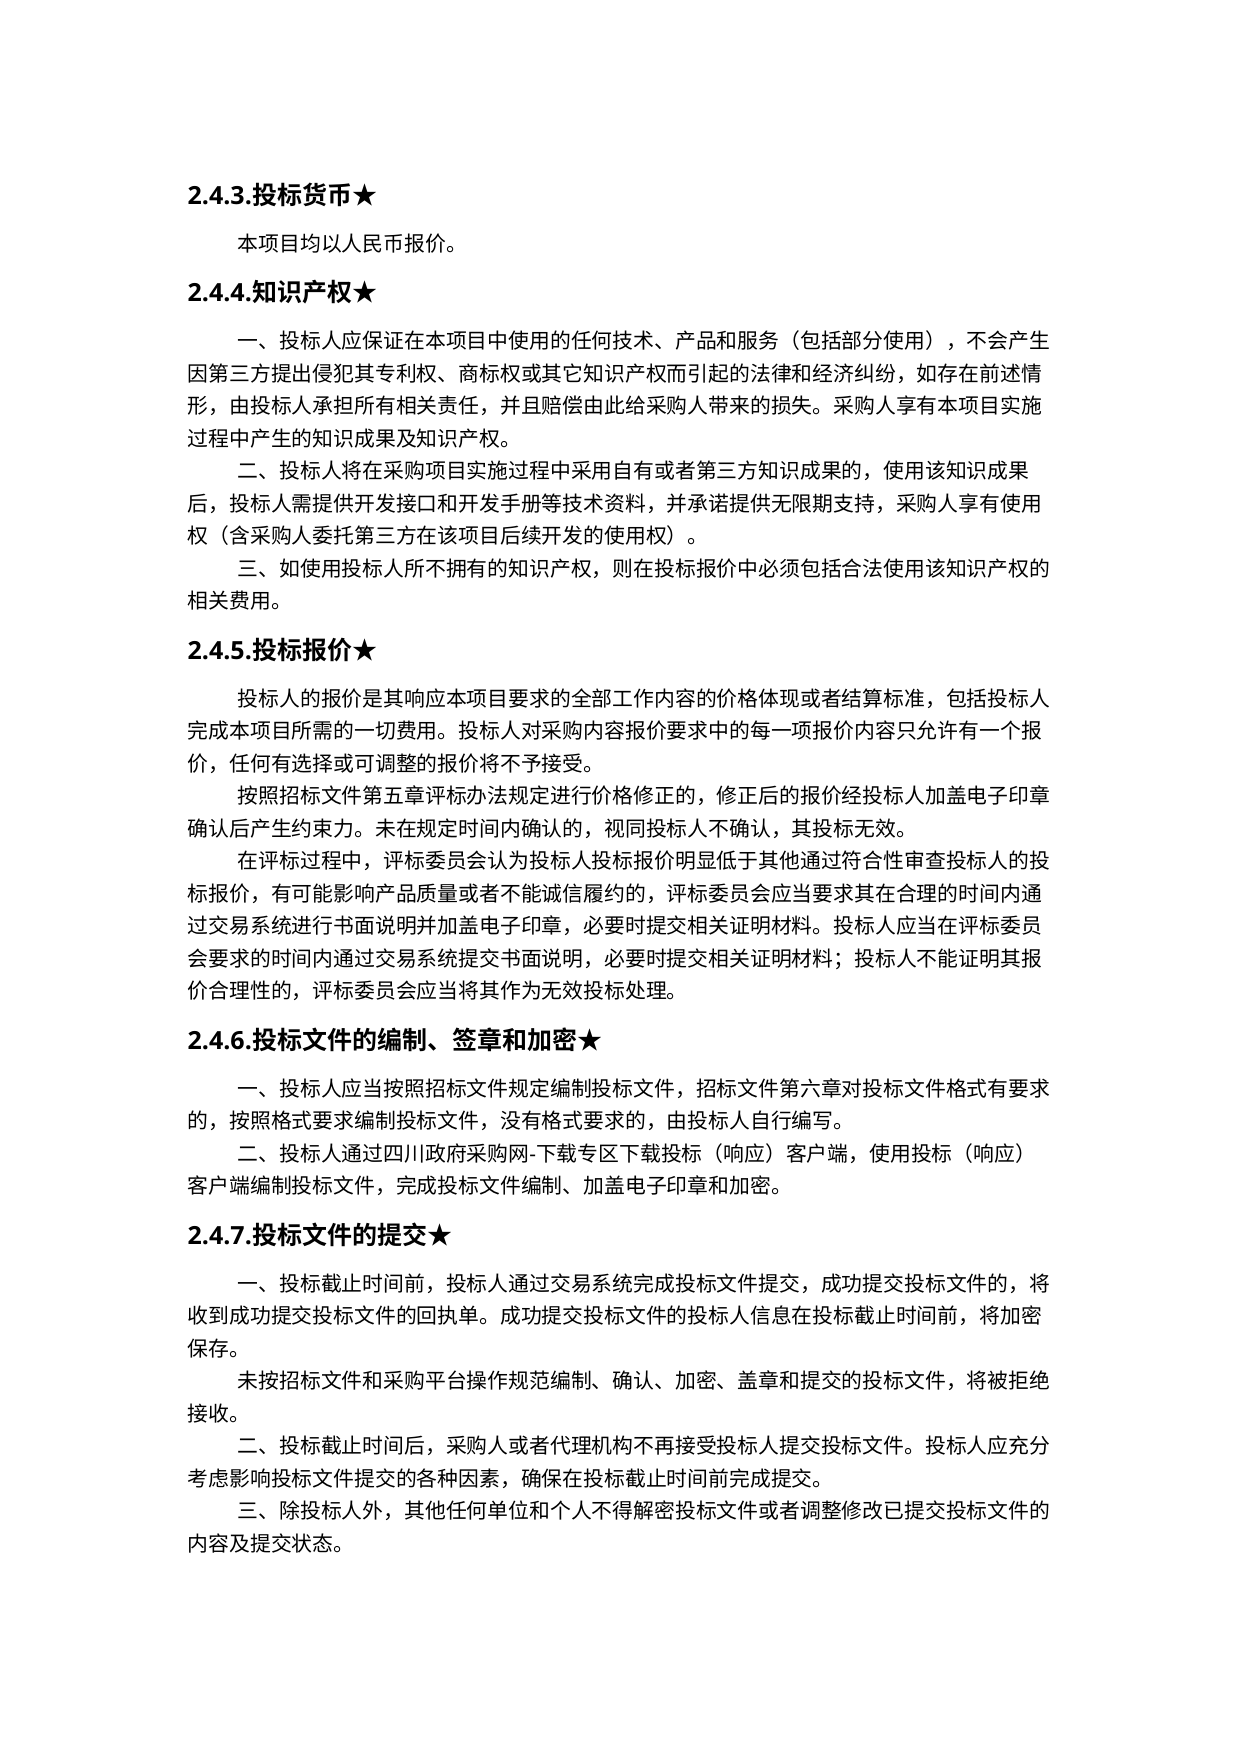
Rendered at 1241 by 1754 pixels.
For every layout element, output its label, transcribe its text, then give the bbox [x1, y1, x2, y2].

text 2.4.3.投标货币★ [187, 162, 1053, 227]
text 三、如使用投标人所不拥有的知识产权，则在投标报价中必须包括合法使用该知识产权的相关费用。 [187, 552, 1053, 617]
text 2.4.4.知识产权★ [187, 259, 1053, 324]
text 一、投标人应当按照招标文件规定编制投标文件，招标文件第六章对投标文件格式有要求的，按照格式要求编制投标文件，没有格式要求的，由投标人自行编写。 [187, 1072, 1053, 1137]
text 按照招标文件第五章评标办法规定进行价格修正的，修正后的报价经投标人加盖电子印章确认后产生约束力。未在规定时间内确认的，视同投标人不确认，其投标无效。 [187, 779, 1053, 844]
text 投标人的报价是其响应本项目要求的全部工作内容的价格体现或者结算标准，包括投标人完成本项目所需的一切费用。投标人对采购内容报价要求中的每一项报价内容只允许有一个报价，任何有选择或可调整的报价将不予接受。 [187, 682, 1053, 779]
text 二、投标人通过四川政府采购网-下载专区下载投标（响应）客户端，使用投标（响应）客户端编制投标文件，完成投标文件编制、加盖电子印章和加密。 [187, 1137, 1053, 1202]
text 二、投标截止时间后，采购人或者代理机构不再接受投标人提交投标文件。投标人应充分考虑影响投标文件提交的各种因素，确保在投标截止时间前完成提交。 [187, 1429, 1053, 1494]
text 一、投标截止时间前，投标人通过交易系统完成投标文件提交，成功提交投标文件的，将收到成功提交投标文件的回执单。成功提交投标文件的投标人信息在投标截止时间前，将加密保存。 [187, 1267, 1053, 1364]
text 2.4.6.投标文件的编制、签章和加密★ [187, 1007, 1053, 1072]
text 未按招标文件和采购平台操作规范编制、确认、加密、盖章和提交的投标文件，将被拒绝接收。 [187, 1364, 1053, 1429]
text 三、除投标人外，其他任何单位和个人不得解密投标文件或者调整修改已提交投标文件的内容及提交状态。 [187, 1494, 1053, 1559]
text 二、投标人将在采购项目实施过程中采用自有或者第三方知识成果的，使用该知识成果后，投标人需提供开发接口和开发手册等技术资料，并承诺提供无限期支持，采购人享有使用权（含采购人委托第三方在该项目后续开发的使用权）。 [187, 454, 1053, 552]
text 2.4.5.投标报价★ [187, 617, 1053, 682]
text 一、投标人应保证在本项目中使用的任何技术、产品和服务（包括部分使用），不会产生因第三方提出侵犯其专利权、商标权或其它知识产权而引起的法律和经济纠纷，如存在前述情形，由投标人承担所有相关责任，并且赔偿由此给采购人带来的损失。采购人享有本项目实施过程中产生的知识成果及知识产权。 [187, 324, 1053, 454]
text 在评标过程中，评标委员会认为投标人投标报价明显低于其他通过符合性审查投标人的投标报价，有可能影响产品质量或者不能诚信履约的，评标委员会应当要求其在合理的时间内通过交易系统进行书面说明并加盖电子印章，必要时提交相关证明材料。投标人应当在评标委员会要求的时间内通过交易系统提交书面说明，必要时提交相关证明材料；投标人不能证明其报价合理性的，评标委员会应当将其作为无效投标处理。 [187, 844, 1053, 1007]
text 本项目均以人民币报价。 [187, 227, 1053, 259]
text 2.4.7.投标文件的提交★ [187, 1202, 1053, 1267]
